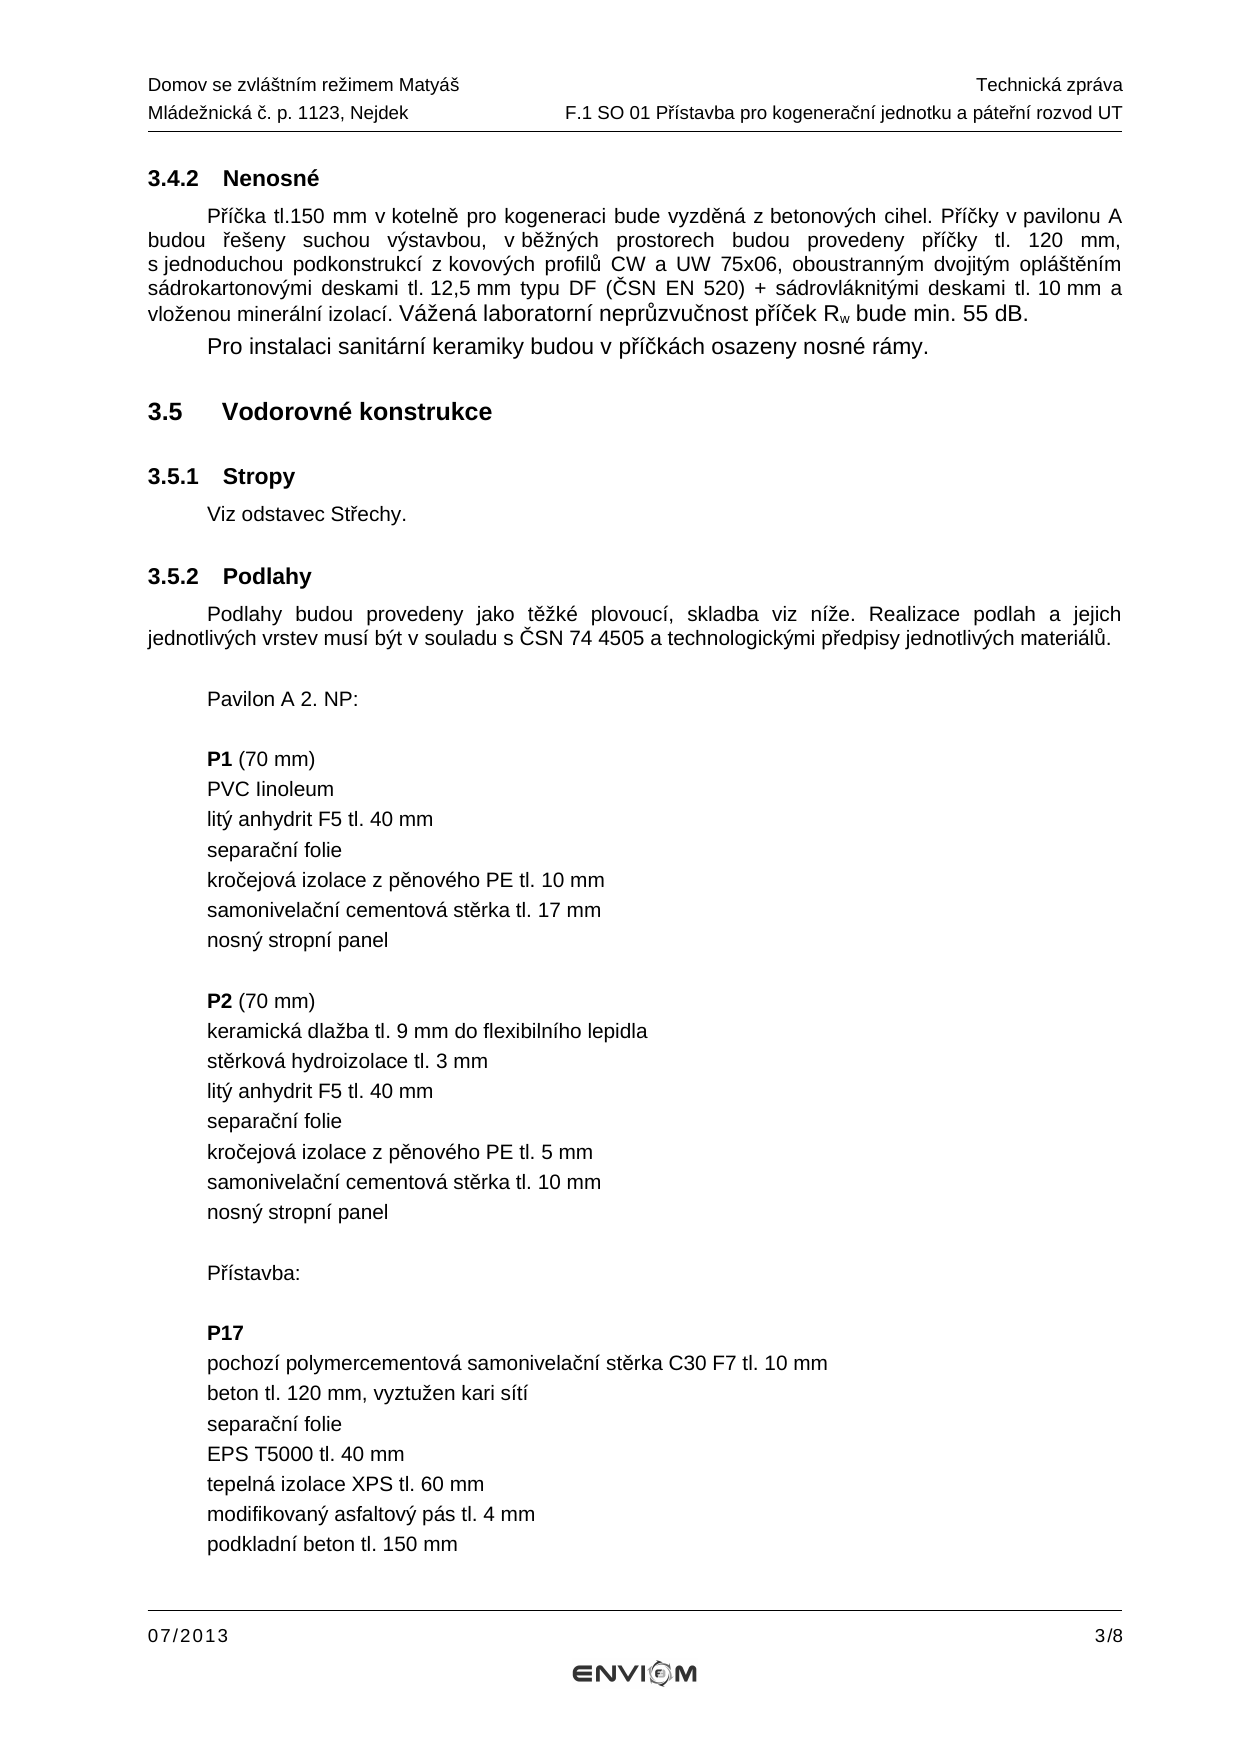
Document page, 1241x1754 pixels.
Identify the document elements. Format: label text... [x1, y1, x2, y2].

text stěrková hydroizolace tl. 3 mm [148, 1049, 1122, 1073]
text separační folie [148, 837, 1122, 861]
picture [572, 1658, 698, 1689]
text litý anhydrit F5 tl. 40 mm [148, 807, 1122, 831]
text separační folie [148, 1109, 1122, 1133]
text modifikovaný asfaltový pás tl. 4 mm [148, 1502, 1122, 1526]
text P1 (70 mm) [148, 747, 1122, 771]
text samonivelační cementová stěrka tl. 17 mm [148, 898, 1122, 922]
text Pro instalaci sanitární keramiky budou v příčkách osazeny nosné rámy. [148, 333, 1122, 359]
text P17 [148, 1321, 1122, 1345]
text nosný stropní panel [148, 1200, 1122, 1224]
text Příčka tl.150 mm v kotelně pro kogeneraci bude vyzděná z betonových cihel. Příčky v pavilonu A budou řešeny suchou výstavbou, v běžných prostorech budou provedeny příčky tl. 120 mm, s jednoduchou podkonstrukcí z kovových profilů CW a UW 75x06, oboustranným dvojitým opláštěním sádrokartonovými deskami tl. 12,5 mm typu DF (ČSN EN 520) + sádrovláknitými deskami tl. 10 mm a vloženou minerální izolací. Vážená laboratorní neprůzvučnost příček Rw bude min. 55 dB. [148, 204, 1122, 326]
text podkladní beton tl. 150 mm [148, 1532, 1122, 1556]
subtitle Podlahy [148, 563, 1122, 589]
text kročejová izolace z pěnového PE tl. 10 mm [148, 868, 1122, 892]
text samonivelační cementová stěrka tl. 10 mm [148, 1170, 1122, 1194]
text Podlahy budou provedeny jako těžké plovoucí, skladba viz níže. Realizace podlah a jejich jednotlivých vrstev musí být v souladu s ČSN 74 4505 a technologickými předpisy jednotlivých materiálů. [148, 602, 1122, 650]
text tepelná izolace XPS tl. 60 mm [148, 1472, 1122, 1496]
text separační folie [148, 1411, 1122, 1435]
text PVC Iinoleum [148, 777, 1122, 801]
text kročejová izolace z pěnového PE tl. 5 mm [148, 1139, 1122, 1163]
text Přístavba: [148, 1260, 1122, 1284]
subtitle Nenosné [148, 165, 1122, 192]
text nosný stropní panel [148, 928, 1122, 952]
text beton tl. 120 mm, vyztužen kari sítí [148, 1381, 1122, 1405]
text Viz odstavec Střechy. [148, 502, 1122, 526]
text keramická dlažba tl. 9 mm do flexibilního lepidla [148, 1019, 1122, 1043]
subtitle Stropy [148, 463, 1122, 489]
text litý anhydrit F5 tl. 40 mm [148, 1079, 1122, 1103]
text Pavilon A 2. NP: [148, 686, 1122, 710]
text EPS T5000 tl. 40 mm [148, 1442, 1122, 1466]
text P2 (70 mm) [148, 988, 1122, 1012]
subtitle Vodorovné konstrukce [148, 397, 1122, 425]
text pochozí polymercementová samonivelační stěrka C30 F7 tl. 10 mm [148, 1351, 1122, 1375]
